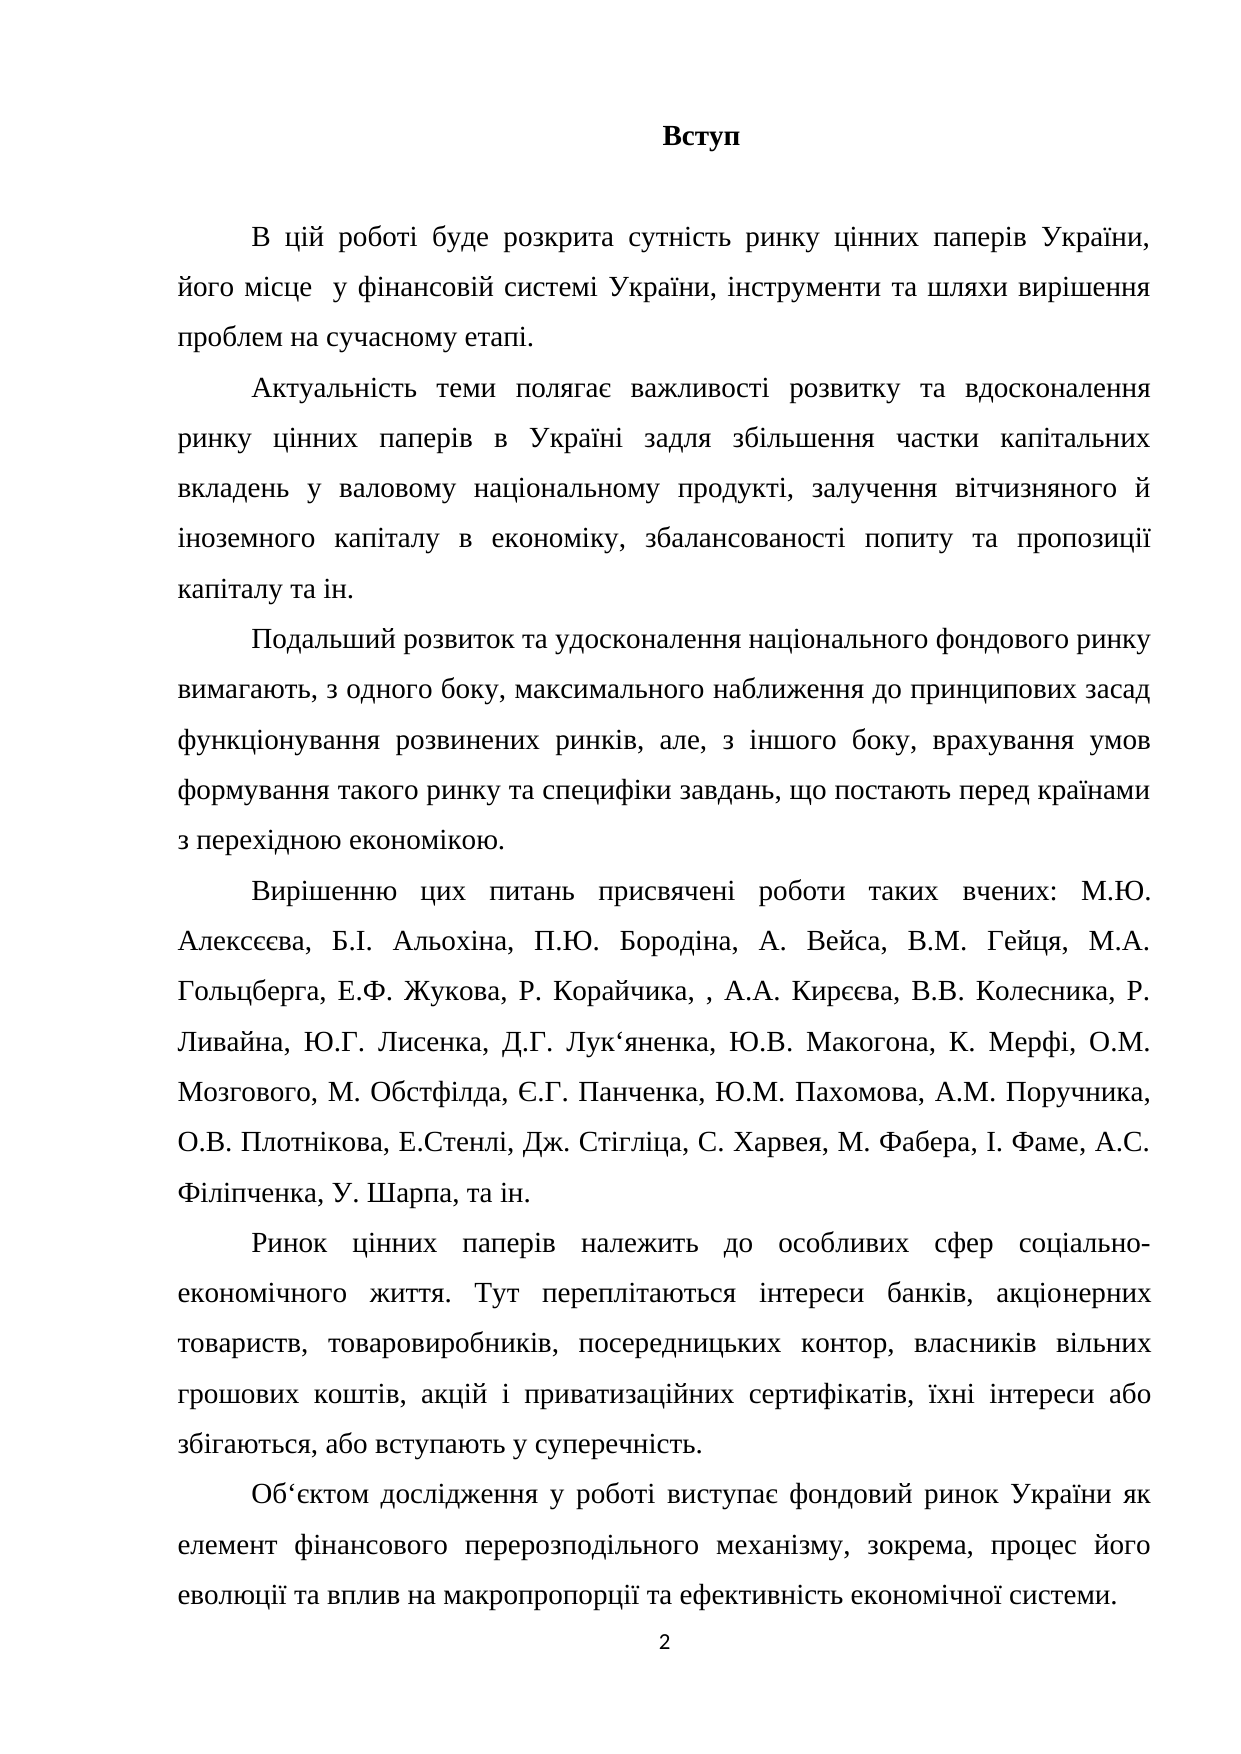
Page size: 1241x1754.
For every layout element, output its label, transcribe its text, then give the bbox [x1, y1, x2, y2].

text Ринок цінних паперів належить до особливих сфер соціально-економічного життя. Тут переплітаються інтереси банків, акціонерних товариств, товаровиробників, посередницьких контор, власників вільних грошових коштів, акцій і приватизаційних сертифікатів, їхні інтереси або збігаються, або вступають у суперечність. [177, 1225, 1152, 1460]
text Актуальність теми полягає важливості розвитку та вдосконалення ринку цінних паперів в Україні задля збільшення частки капітальних вкладень у валовому національному продукті, залучення вітчизняного й іноземного капіталу в економіку, збалансованості попиту та пропозиції капіталу та ін. [177, 370, 1152, 604]
text В цій роботі буде розкрита сутність ринку цінних паперів України, його місце у фінансовій системі України, інструменти та шляхи вирішення проблем на сучасному етапі. [177, 219, 1152, 353]
text Подальший розвиток та удосконалення національного фондового ринку вимагають, з одного боку, максимального наближення до принципових засад функціонування розвинених ринків, але, з іншого боку, врахування умов формування такого ринку та специфіки завдань, що постають перед країнами з перехідною економікою. [177, 621, 1152, 856]
text Вирішенню цих питань присвячені роботи таких вчених: М.Ю. Алексєєва, Б.І. Альохіна, П.Ю. Бородіна, А. Вейса, В.М. Гейця, М.А. Гольцберга, Е.Ф. Жукова, Р. Корайчика, , А.А. Кирєєва, В.В. Колесника, Р. Ливайна, Ю.Г. Лисенка, Д.Г. Лук‘яненка, Ю.В. Макогона, К. Мерфі, О.М. Мозгового, М. Обстфілда, Є.Г. Панченка, Ю.М. Пахомова, А.М. Поручника, О.В. Плотнікова, Е.Стенлі, Дж. Стігліца, С. Харвея, М. Фабера, І. Фаме, А.С. Філіпченка, У. Шарпа, та ін. [177, 873, 1152, 1208]
text Вступ [177, 118, 1152, 152]
text Об‘єктом дослідження у роботі виступає фондовий ринок України як елемент фінансового перерозподільного механізму, зокрема, процес його еволюції та вплив на макропропорції та ефективність економічної системи. [177, 1477, 1152, 1611]
